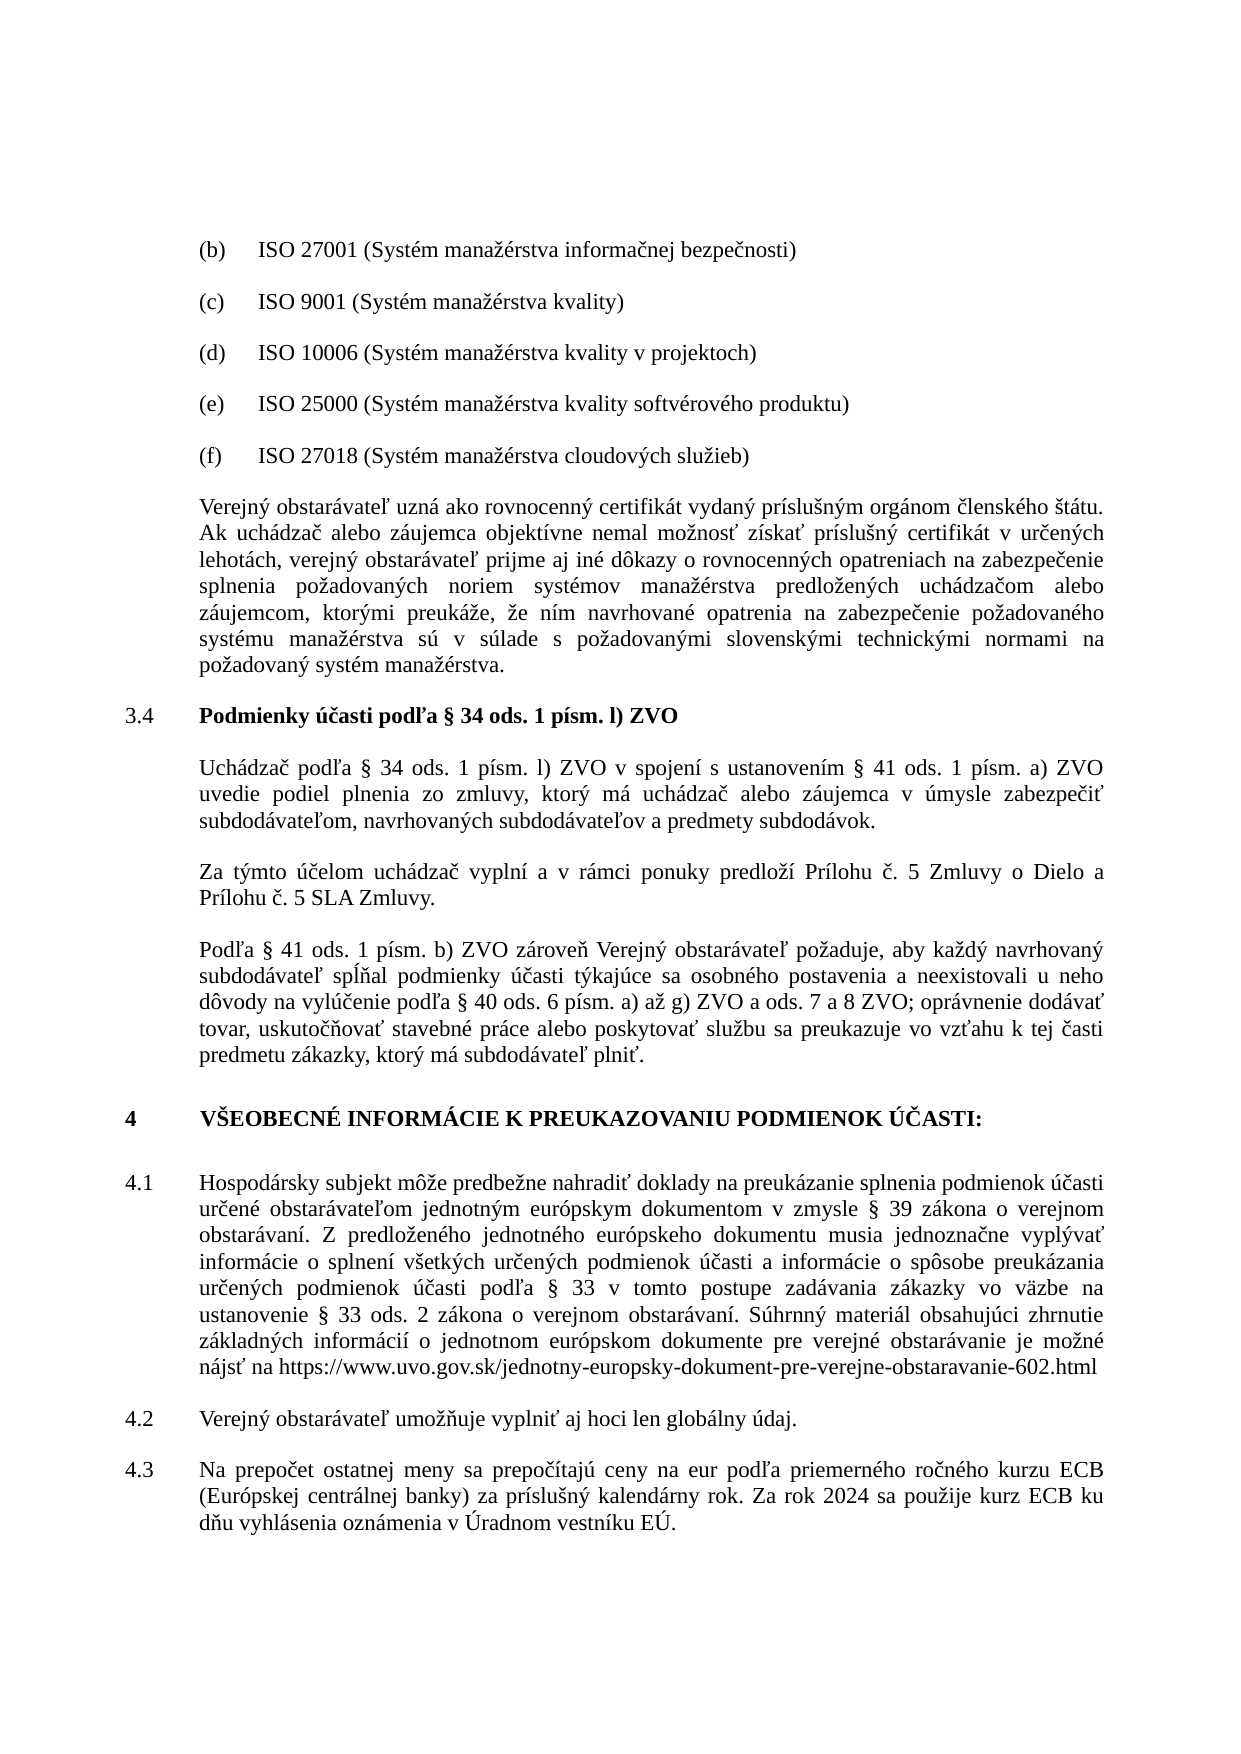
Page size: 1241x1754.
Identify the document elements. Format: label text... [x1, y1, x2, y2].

list Hospodársky subjekt môže predbežne nahradiť doklady na preukázanie splnenia podmienok účasti určené obstarávateľom jednotným európskym dokumentom v zmysle § 39 zákona o verejnom obstarávaní. Z predloženého jednotného európskeho dokumentu musia jednoznačne vyplývať informácie o splnení všetkých určených podmienok účasti a informácie o spôsobe preukázania určených podmienok účasti podľa § 33 v tomto postupe zadávania zákazky vo väzbe na ustanovenie § 33 ods. 2 zákona o verejnom obstarávaní. Súhrnný materiál obsahujúci zhrnutie základných informácií o jednotnom európskom dokumente pre verejné obstarávanie je možné nájsť na https://www.uvo.gov.sk/jednotny-europsky-dokument-pre-verejne-obstaravanie-602.html [125, 1169, 1106, 1380]
text Verejný obstarávateľ uzná ako rovnocenný certifikát vydaný príslušným orgánom členského štátu. Ak uchádzač alebo záujemca objektívne nemal možnosť získať príslušný certifikát v určených lehotách, verejný obstarávateľ prijme aj iné dôkazy o rovnocenných opatreniach na zabezpečenie splnenia požadovaných noriem systémov manažérstva predložených uchádzačom alebo záujemcom, ktorými preukáže, že ním navrhované opatrenia na zabezpečenie požadovaného systému manažérstva sú v súlade s požadovanými slovenskými technickými normami na požadovaný systém manažérstva. [199, 493, 1106, 678]
list ISO 27001 (Systém manažérstva informačnej bezpečnosti) [199, 236, 1106, 263]
list ISO 27018 (Systém manažérstva cloudových služieb) [199, 442, 1106, 468]
list Verejný obstarávateľ umožňuje vyplniť aj hoci len globálny údaj. [125, 1405, 1106, 1431]
list VŠEOBECNÉ INFORMÁCIE K PREUKAZOVANIU PODMIENOK ÚČASTI: [125, 1105, 1106, 1131]
text Uchádzač podľa § 34 ods. 1 písm. l) ZVO v spojení s ustanovením § 41 ods. 1 písm. a) ZVO uvedie podiel plnenia zo zmluvy, ktorý má uchádzač alebo záujemca v úmysle zabezpečiť subdodávateľom, navrhovaných subdodávateľov a predmety subdodávok. [199, 754, 1106, 833]
list Na prepočet ostatnej meny sa prepočítajú ceny na eur podľa priemerného ročného kurzu ECB (Európskej centrálnej banky) za príslušný kalendárny rok. Za rok 2024 sa použije kurz ECB ku dňu vyhlásenia oznámenia v Úradnom vestníku EÚ. [125, 1456, 1106, 1535]
text Za týmto účelom uchádzač vyplní a v rámci ponuky predloží Prílohu č. 5 Zmluvy o Dielo a Prílohu č. 5 SLA Zmluvy. [199, 858, 1106, 911]
list ISO 25000 (Systém manažérstva kvality softvérového produktu) [199, 390, 1106, 417]
text Podľa § 41 ods. 1 písm. b) ZVO zároveň Verejný obstarávateľ požaduje, aby každý navrhovaný subdodávateľ spĺňal podmienky účasti týkajúce sa osobného postavenia a neexistovali u neho dôvody na vylúčenie podľa § 40 ods. 6 písm. a) až g) ZVO a ods. 7 a 8 ZVO; oprávnenie dodávať tovar, uskutočňovať stavebné práce alebo poskytovať službu sa preukazuje vo vzťahu k tej časti predmetu zákazky, ktorý má subdodávateľ plniť. [199, 936, 1106, 1067]
list ISO 9001 (Systém manažérstva kvality) [199, 288, 1106, 314]
list Podmienky účasti podľa § 34 ods. 1 písm. l) ZVO [125, 703, 1106, 729]
list ISO 10006 (Systém manažérstva kvality v projektoch) [199, 339, 1106, 365]
